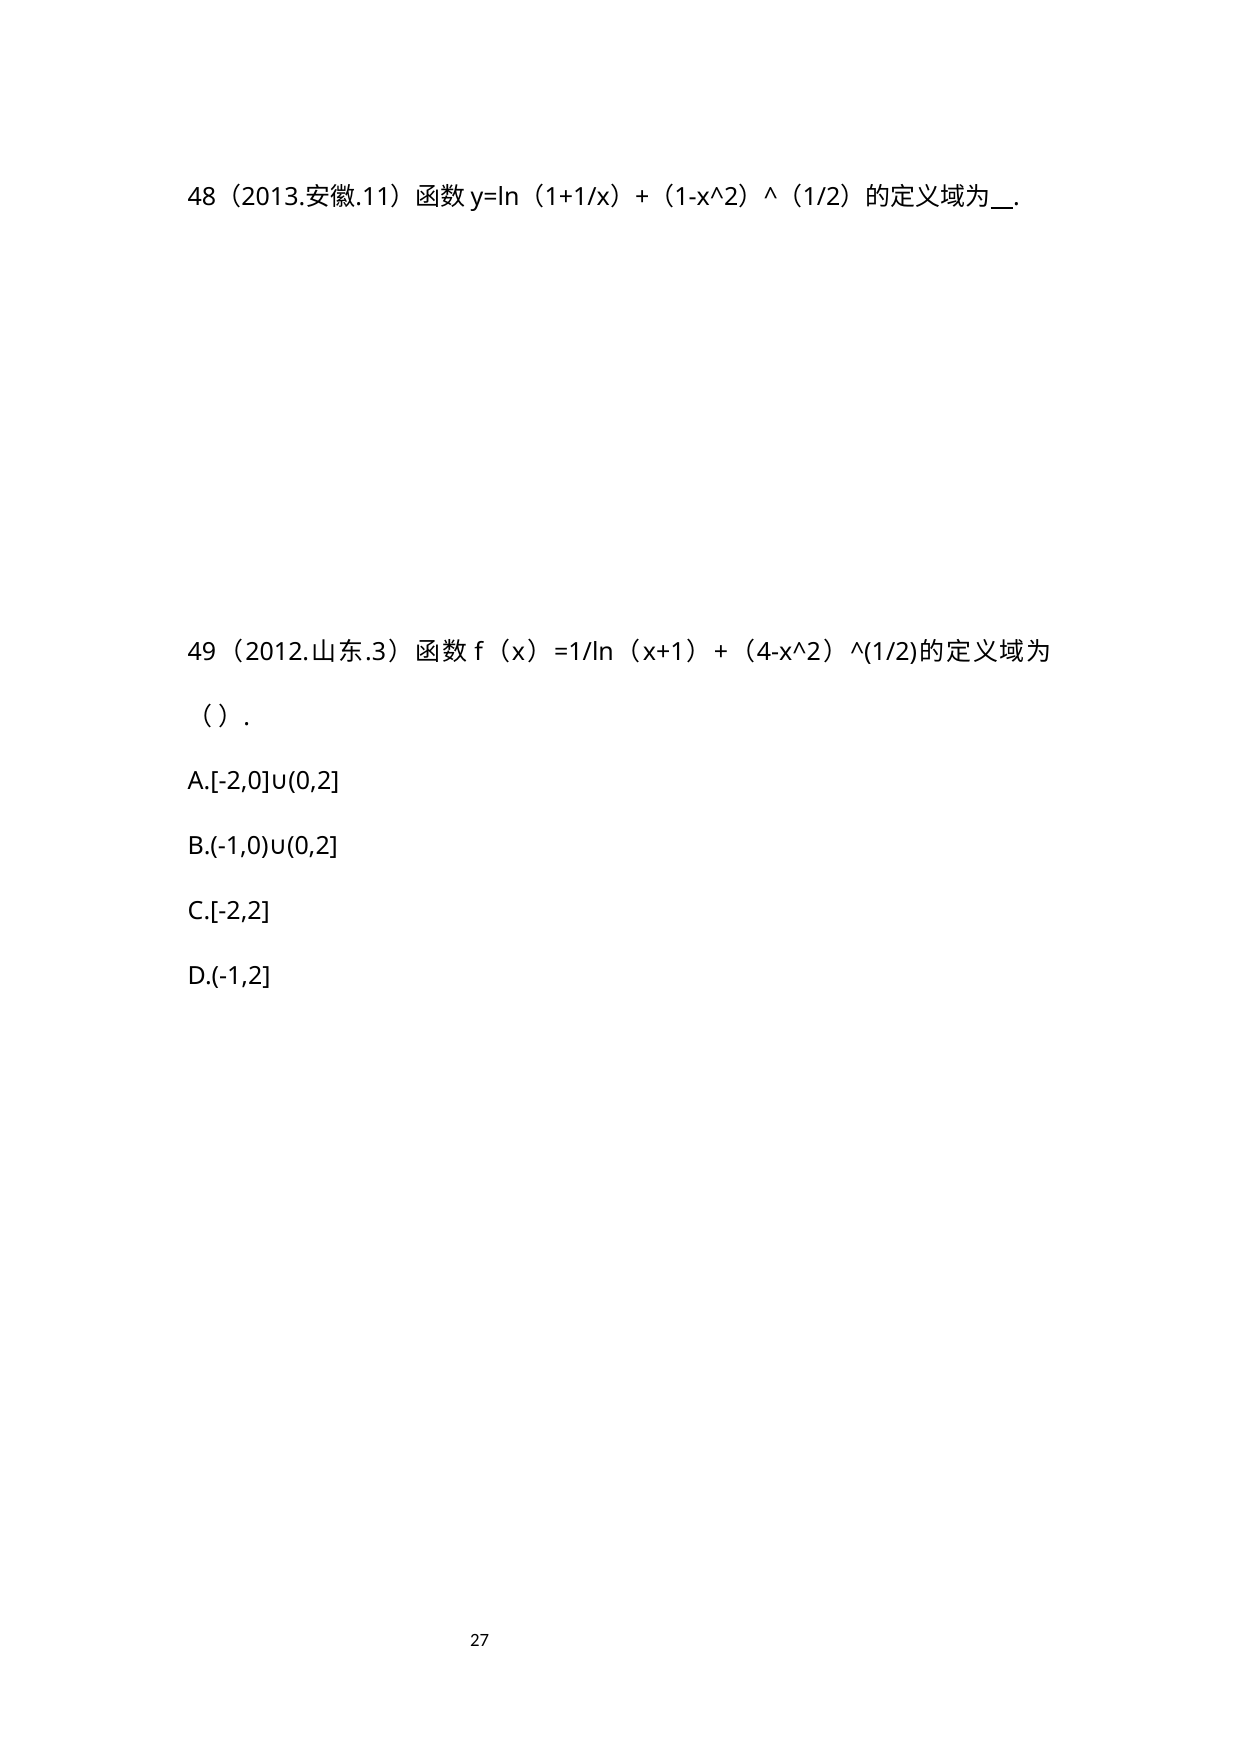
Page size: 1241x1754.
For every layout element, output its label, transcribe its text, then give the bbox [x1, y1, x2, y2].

list D.(-1,2] [187, 942, 1053, 1007]
list [-2,0]∪(0,2] [187, 747, 1053, 812]
list 48（2013.安徽.11）函数y=ln（1+1/x）+（1-x^2）^（1/2）的定义域为 . [187, 162, 1053, 227]
list 49（2012.山东.3）函数f（x）=1/ln（x+1）+（4-x^2）^(1/2)的定义域为（ ）. [187, 617, 1053, 747]
list B.(-1,0)∪(0,2] [187, 812, 1053, 877]
list C.[-2,2] [187, 877, 1053, 942]
